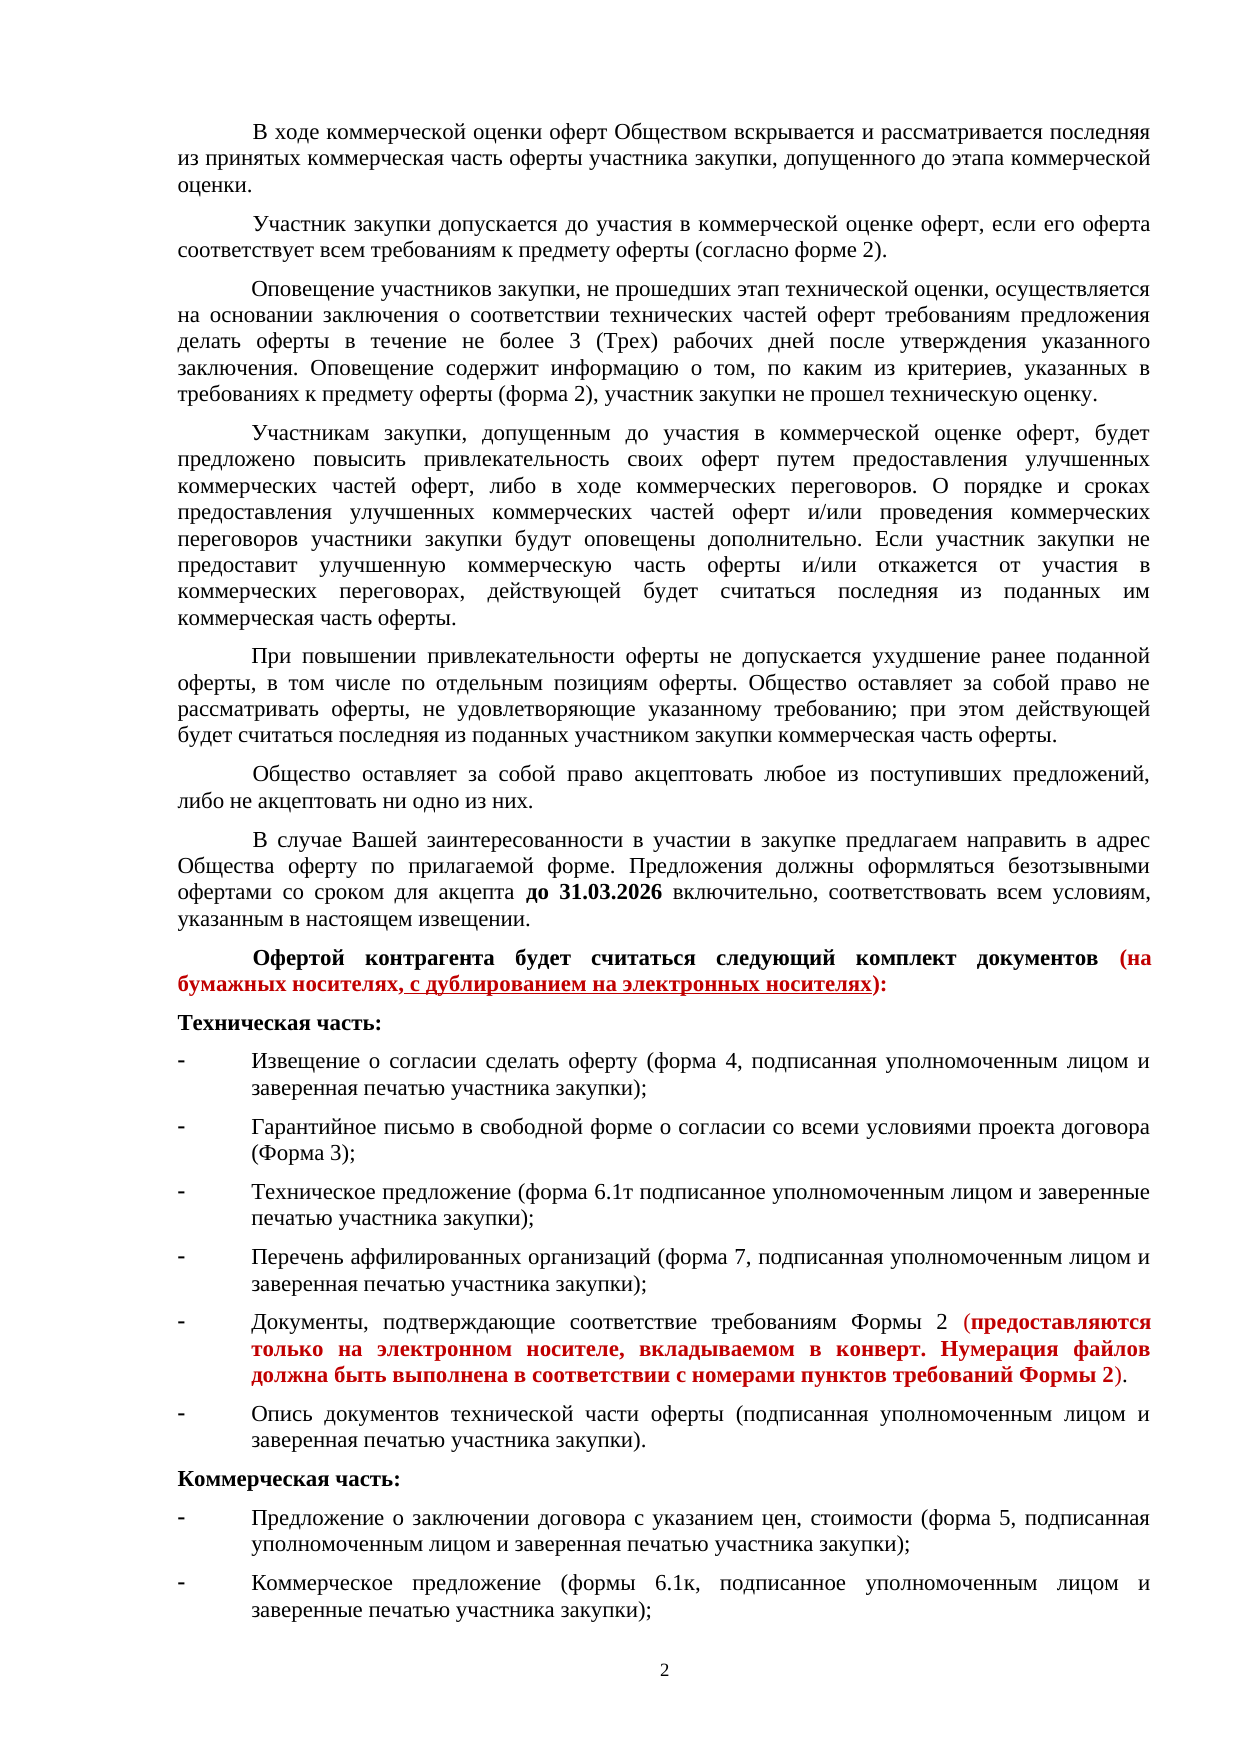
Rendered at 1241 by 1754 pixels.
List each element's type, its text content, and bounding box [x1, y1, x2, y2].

text Коммерческая часть: [177, 1465, 1152, 1492]
list Предложение о заключении договора с указанием цен, стоимости (форма 5, подписанная уполномоченным лицом и заверенная печатью участника закупки); [177, 1504, 1152, 1557]
text Участник закупки допускается до участия в коммерческой оценке оферт, если его оферта соответствует всем требованиям к предмету оферты (согласно форме 2). [177, 210, 1152, 262]
list Документы, подтверждающие соответствие требованиям Формы 2 (предоставляются только на электронном носителе, вкладываемом в конверт. Нумерация файлов должна быть выполнена в соответствии с номерами пунктов требований Формы 2). [177, 1308, 1152, 1387]
list Извещение о согласии сделать оферту (форма 4, подписанная уполномоченным лицом и заверенная печатью участника закупки); [177, 1048, 1152, 1100]
text Общество оставляет за собой право акцептовать любое из поступивших предложений, либо не акцептовать ни одно из них. [177, 760, 1152, 813]
text В случае Вашей заинтересованности в участии в закупке предлагаем направить в адрес Общества оферту по прилагаемой форме. Предложения должны оформляться безотзывными офертами со сроком для акцепта до 31.03.2026 включительно, соответствовать всем условиям, указанным в настоящем извещении. [177, 826, 1152, 931]
list При повышении привлекательности оферты не допускается ухудшение ранее поданной оферты, в том числе по отдельным позициям оферты. Общество оставляет за собой право не рассматривать оферты, не удовлетворяющие указанному требованию; при этом действующей будет считаться последняя из поданных участником закупки коммерческая часть оферты. [177, 642, 1152, 748]
text В ходе коммерческой оценки оферт Обществом вскрывается и рассматривается последняя из принятых коммерческая часть оферты участника закупки, допущенного до этапа коммерческой оценки. [177, 118, 1152, 197]
list Участникам закупки, допущенным до участия в коммерческой оценке оферт, будет предложено повысить привлекательность своих оферт путем предоставления улучшенных коммерческих частей оферт, либо в ходе коммерческих переговоров. О порядке и сроках предоставления улучшенных коммерческих частей оферт и/или проведения коммерческих переговоров участники закупки будут оповещены дополнительно. Если участник закупки не предоставит улучшенную коммерческую часть оферты и/или откажется от участия в коммерческих переговорах, действующей будет считаться последняя из поданных им коммерческая часть оферты. [177, 419, 1152, 630]
list Оповещение участников закупки, не прошедших этап технической оценки, осуществляется на основании заключения о соответствии технических частей оферт требованиям предложения делать оферты в течение не более 3 (Трех) рабочих дней после утверждения указанного заключения. Оповещение содержит информацию о том, по каким из критериев, указанных в требованиях к предмету оферты (форма 2), участник закупки не прошел техническую оценку. [177, 275, 1152, 407]
list Опись документов технической части оферты (подписанная уполномоченным лицом и заверенная печатью участника закупки). [177, 1400, 1152, 1453]
list Техническое предложение (форма 6.1т подписанное уполномоченным лицом и заверенные печатью участника закупки); [177, 1178, 1152, 1231]
list Коммерческое предложение (формы 6.1к, подписанное уполномоченным лицом и заверенные печатью участника закупки); [177, 1569, 1152, 1622]
list Гарантийное письмо в свободной форме о согласии со всеми условиями проекта договора (Форма 3); [177, 1113, 1152, 1166]
text Техническая часть: [177, 1009, 1152, 1035]
text Офертой контрагента будет считаться следующий комплект документов (на бумажных носителях, с дублированием на электронных носителях): [177, 943, 1152, 996]
list Перечень аффилированных организаций (форма 7, подписанная уполномоченным лицом и заверенная печатью участника закупки); [177, 1243, 1152, 1296]
